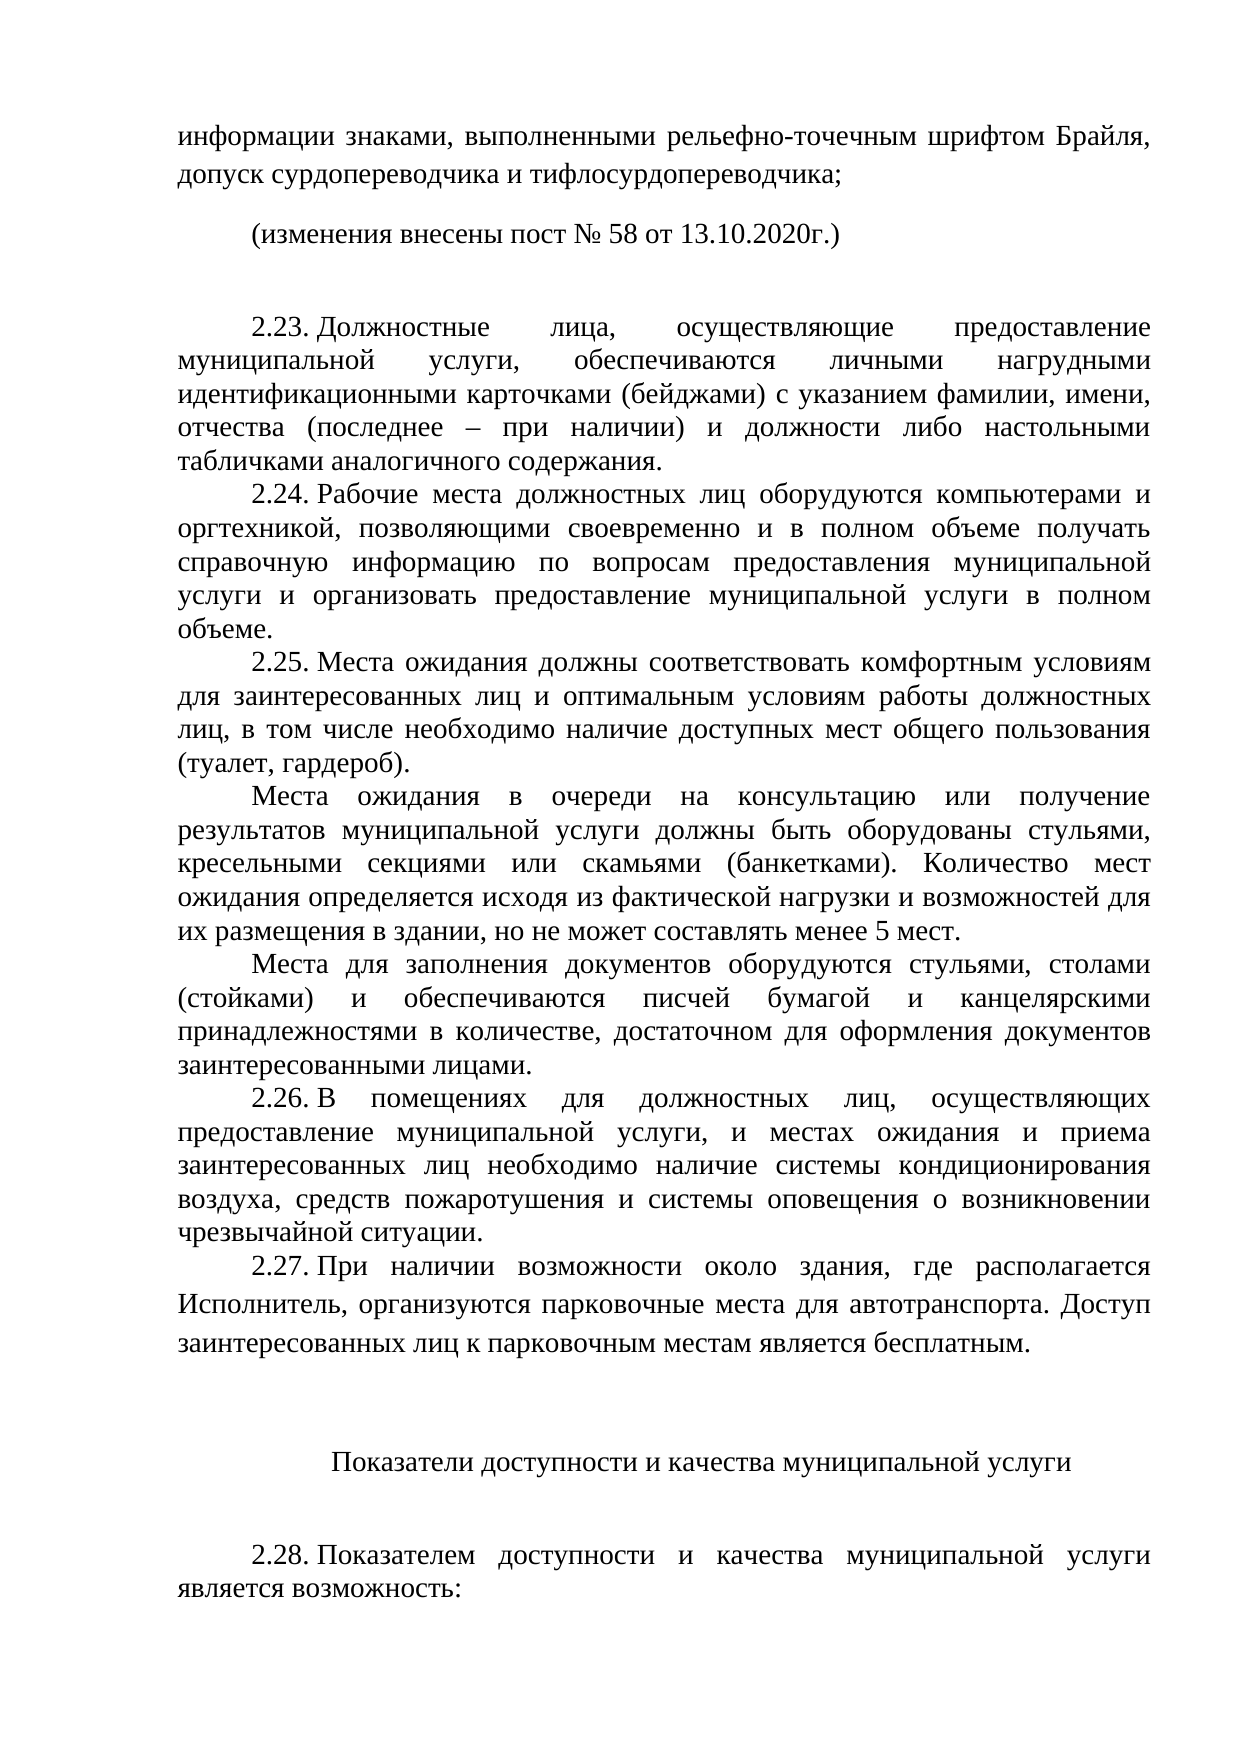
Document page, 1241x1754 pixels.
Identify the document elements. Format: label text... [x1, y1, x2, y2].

text (изменения внесены пост № 58 от 13.10.2020г.) [177, 216, 1152, 249]
text Места для заполнения документов оборудуются стульями, столами (стойками) и обеспечиваются писчей бумагой и канцелярскими принадлежностями в количестве, достаточном для оформления документов заинтересованными лицами. [177, 946, 1152, 1080]
text 2.28. Показателем доступности и качества муниципальной услуги является возможность: [177, 1537, 1152, 1604]
text 2.26. В помещениях для должностных лиц, осуществляющих предоставление муниципальной услуги, и местах ожидания и приема заинтересованных лиц необходимо наличие системы кондиционирования воздуха, средств пожаротушения и системы оповещения о возникновении чрезвычайной ситуации. [177, 1080, 1152, 1248]
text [177, 118, 1152, 190]
text 2.27. При наличии возможности около здания, где располагается Исполнитель, организуются парковочные места для автотранспорта. Доступ заинтересованных лиц к парковочным местам является бесплатным. [177, 1248, 1152, 1359]
text 2.25. Места ожидания должны соответствовать комфортным условиям для заинтересованных лиц и оптимальным условиям работы должностных лиц, в том числе необходимо наличие доступных мест общего пользования (туалет, гардероб). [177, 644, 1152, 778]
text 2.23. Должностные лица, осуществляющие предоставление муниципальной услуги, обеспечиваются личными нагрудными идентификационными карточками (бейджами) с указанием фамилии, имени, отчества (последнее – при наличии) и должности либо настольными табличками аналогичного содержания. [177, 309, 1152, 477]
text Показатели доступности и качества муниципальной услуги [177, 1444, 1152, 1477]
text 2.24. Рабочие места должностных лиц оборудуются компьютерами и оргтехникой, позволяющими своевременно и в полном объеме получать справочную информацию по вопросам предоставления муниципальной услуги и организовать предоставление муниципальной услуги в полном объеме. [177, 477, 1152, 644]
text Места ожидания в очереди на консультацию или получение результатов муниципальной услуги должны быть оборудованы стульями, кресельными секциями или скамьями (банкетками). Количество мест ожидания определяется исходя из фактической нагрузки и возможностей для их размещения в здании, но не может составлять менее 5 мест. [177, 778, 1152, 946]
